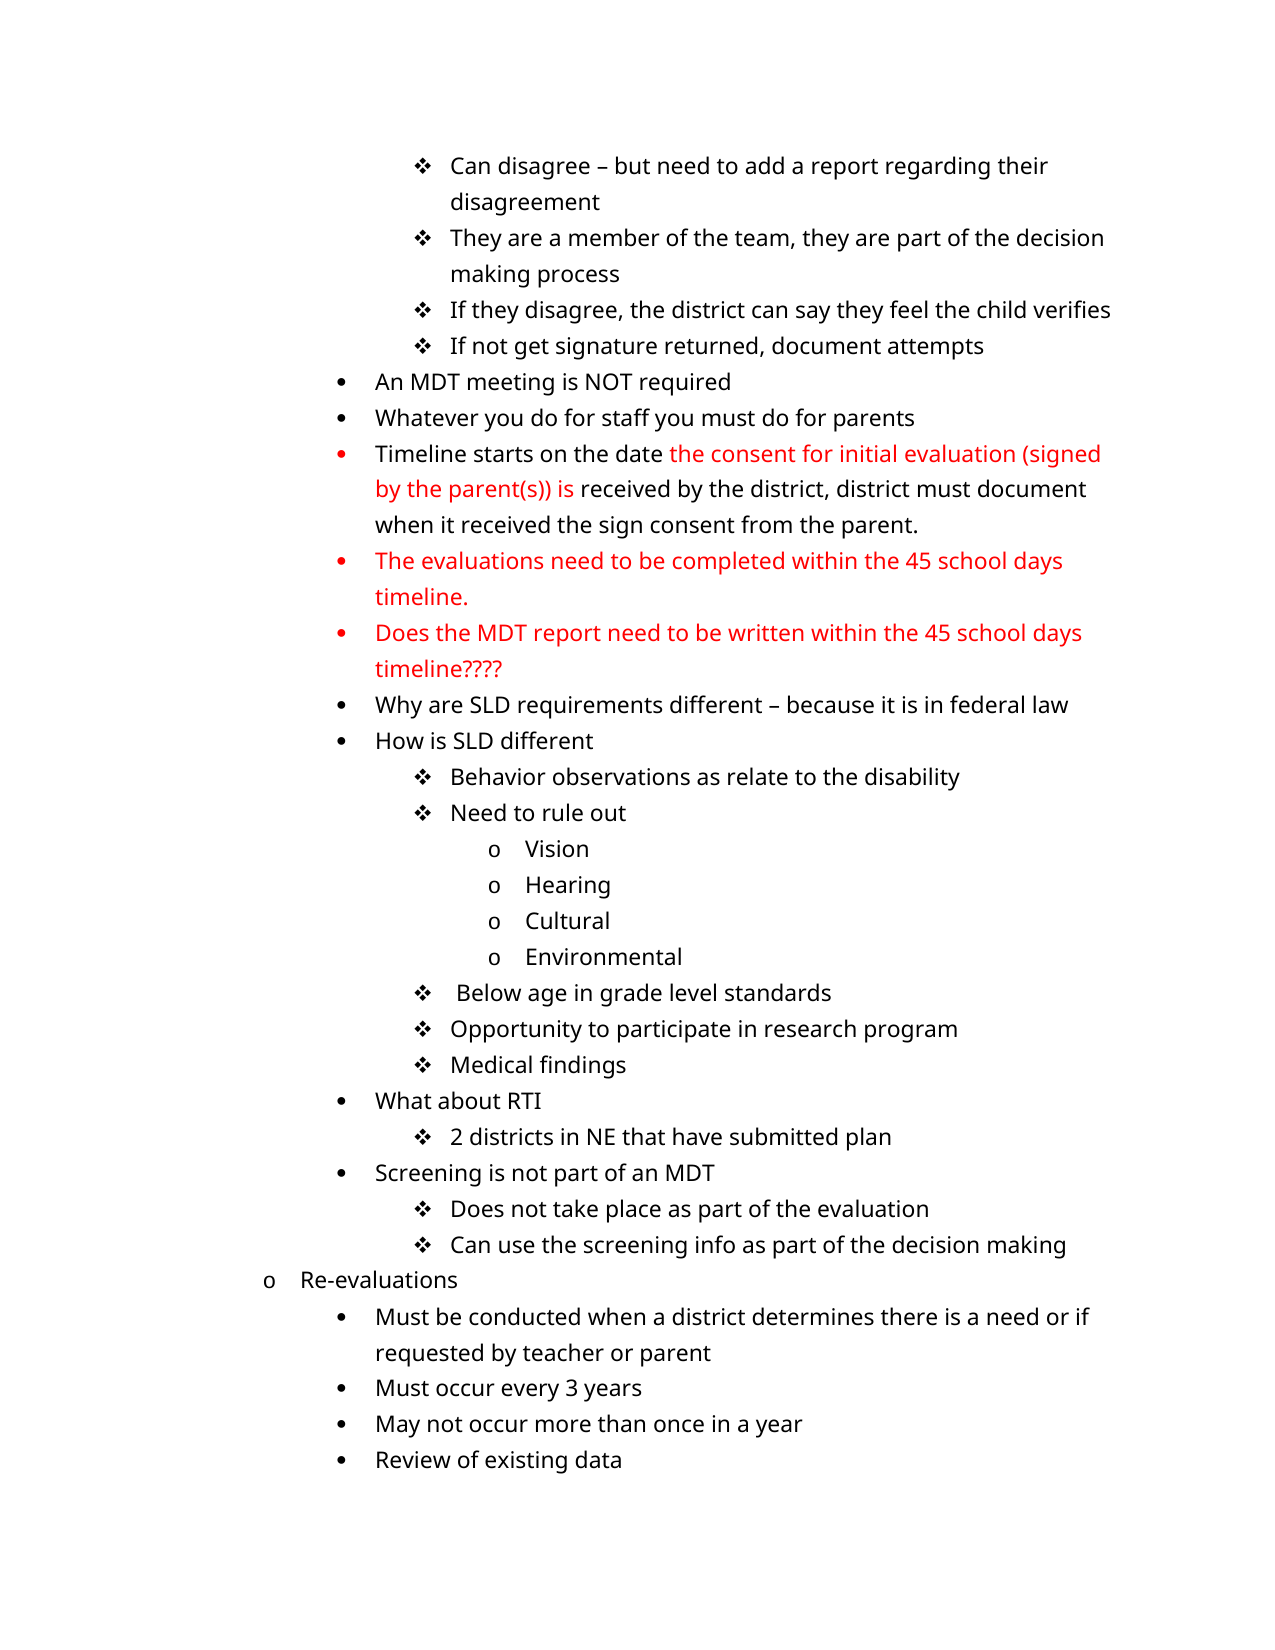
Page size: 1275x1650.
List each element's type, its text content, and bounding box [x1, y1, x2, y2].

list They are a member of the team, they are part of the decision making process [412, 222, 1125, 289]
list Does the MDT report need to be written within the 45 school days timeline???? [337, 617, 1125, 684]
list Timeline starts on the date the consent for initial evaluation (signed by the parent(s)) is received by the district, district must document when it received the sign consent from the parent. [337, 437, 1125, 541]
list Below age in grade level standards [412, 977, 1125, 1008]
list Why are SLD requirements different – because it is in federal law [337, 689, 1125, 720]
list What about RTI [337, 1085, 1125, 1116]
list Vision [487, 833, 1125, 864]
list Cultural [487, 905, 1125, 936]
list Screening is not part of an MDT [337, 1157, 1125, 1188]
list Does not take place as part of the evaluation [412, 1193, 1125, 1224]
list How is SLD different [337, 725, 1125, 756]
list Re-evaluations [262, 1264, 1125, 1296]
list Can use the screening info as part of the decision making [412, 1228, 1125, 1260]
list May not occur more than once in a year [337, 1408, 1125, 1439]
list 2 districts in NE that have submitted plan [412, 1121, 1125, 1152]
list Must occur every 3 years [337, 1372, 1125, 1404]
list An MDT meeting is NOT required [337, 366, 1125, 397]
list Can disagree – but need to add a report regarding their disagreement [412, 150, 1125, 217]
list The evaluations need to be completed within the 45 school days timeline. [337, 545, 1125, 612]
list Behavior observations as relate to the disability [412, 761, 1125, 792]
list If they disagree, the district can say they feel the child verifies [412, 294, 1125, 325]
list Whatever you do for staff you must do for parents [337, 402, 1125, 433]
list Opportunity to participate in research program [412, 1013, 1125, 1044]
list Need to rule out [412, 797, 1125, 828]
list Hearing [487, 869, 1125, 900]
list If not get signature returned, document attempts [412, 330, 1125, 361]
list Environmental [487, 941, 1125, 972]
list Medical findings [412, 1049, 1125, 1080]
list Must be conducted when a district determines there is a need or if requested by teacher or parent [337, 1301, 1125, 1368]
list Review of existing data [337, 1444, 1125, 1476]
